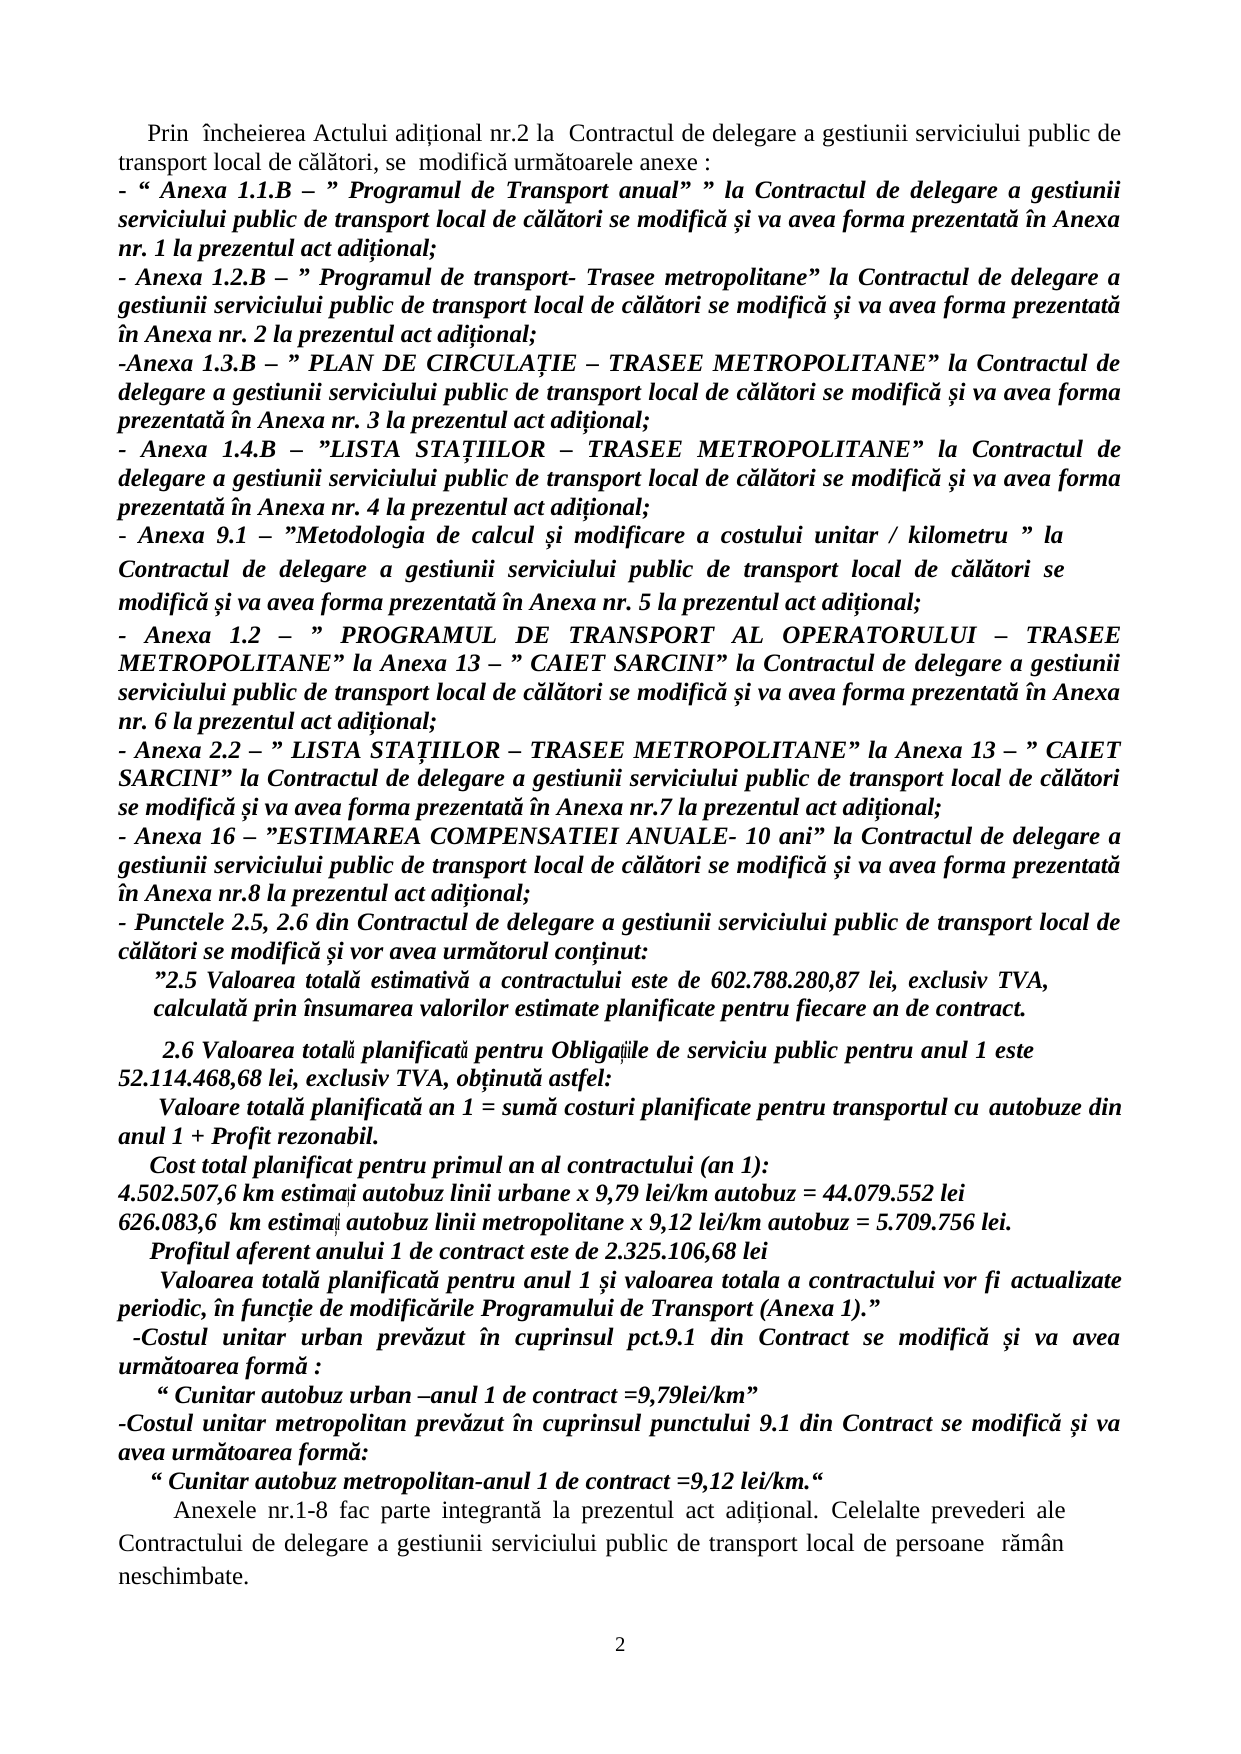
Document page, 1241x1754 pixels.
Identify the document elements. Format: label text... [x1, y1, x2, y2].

text 626.083,6 km estimați autobuz linii metropolitane x 9,12 lei/km autobuz = 5.709.756 lei. [118, 1207, 1122, 1236]
text - Anexa 1.2.B – ” Programul de transport- Trasee metropolitane” la Contractul de delegare a gestiunii serviciului public de transport local de călători se modifică și va avea forma prezentată în Anexa nr. 2 la prezentul act adițional; [118, 262, 1122, 348]
text -Costul unitar metropolitan prevăzut în cuprinsul punctului 9.1 din Contract se modifică și va avea următoarea formă: [118, 1408, 1122, 1466]
text -Costul unitar urban prevăzut în cuprinsul pct.9.1 din Contract se modifică și va avea următoarea formă : [118, 1322, 1122, 1380]
text - Anexa 1.4.B – ”LISTA STAȚIILOR – TRASEE METROPOLITANE” la Contractul de delegare a gestiunii serviciului public de transport local de călători se modifică și va avea forma prezentată în Anexa nr. 4 la prezentul act adițional; [118, 434, 1122, 521]
text Prin încheierea Actului adițional nr.2 la Contractul de delegare a gestiunii serviciului public de transport local de călători, se modifică următoarele anexe : [118, 118, 1122, 176]
text - Anexa 2.2 – ” LISTA STAȚIILOR – TRASEE METROPOLITANE” la Anexa 13 – ” CAIET SARCINI” la Contractul de delegare a gestiunii serviciului public de transport local de călători se modifică și va avea forma prezentată în Anexa nr.7 la prezentul act adițional; [118, 735, 1122, 821]
text Profitul aferent anului 1 de contract este de 2.325.106,68 lei [118, 1236, 1122, 1265]
text Cost total planificat pentru primul an al contractului (an 1): [118, 1150, 1122, 1178]
text 2.6 Valoarea totală planificată pentru Obligațiile de serviciu public pentru anul 1 este 52.114.468,68 lei, exclusiv TVA, obținută astfel: [118, 1035, 1035, 1092]
text 4.502.507,6 km estimați autobuz linii urbane x 9,79 lei/km autobuz = 44.079.552 lei [118, 1178, 1122, 1207]
list ”2.5 Valoarea totalǎ estimativă a contractului este de 602.788.280,87 lei, exclusiv TVA, calculată prin însumarea valorilor estimate planificate pentru fiecare an de contract. [153, 965, 1050, 1022]
text “ Cunitar autobuz metropolitan-anul 1 de contract =9,12 lei/km.“ [118, 1466, 1122, 1495]
text Valoare totală planificată an 1 = sumă costuri planificate pentru transportul cu autobuze din anul 1 + Profit rezonabil. [118, 1092, 1122, 1150]
text - Anexa 1.2 – ” PROGRAMUL DE TRANSPORT AL OPERATORULUI – TRASEE METROPOLITANE” la Anexa 13 – ” CAIET SARCINI” la Contractul de delegare a gestiunii serviciului public de transport local de călători se modifică și va avea forma prezentată în Anexa nr. 6 la prezentul act adițional; [118, 620, 1122, 735]
text -Anexa 1.3.B – ” PLAN DE CIRCULAȚIE – TRASEE METROPOLITANE” la Contractul de delegare a gestiunii serviciului public de transport local de călători se modifică și va avea forma prezentată în Anexa nr. 3 la prezentul act adițional; [118, 348, 1122, 434]
text - Punctele 2.5, 2.6 din Contractul de delegare a gestiunii serviciului public de transport local de călători se modifică și vor avea următorul conținut: [118, 907, 1122, 965]
text - Anexa 9.1 – ”Metodologia de calcul și modificare a costului unitar / kilometru ” la Contractul de delegare a gestiunii serviciului public de transport local de călători se modifică și va avea forma prezentată în Anexa nr. 5 la prezentul act adițional; [118, 521, 1066, 615]
text “ Cunitar autobuz urban –anul 1 de contract =9,79lei/km” [118, 1380, 1122, 1408]
text - Anexa 16 – ”ESTIMAREA COMPENSATIEI ANUALE- 10 ani” la Contractul de delegare a gestiunii serviciului public de transport local de călători se modifică și va avea forma prezentată în Anexa nr.8 la prezentul act adițional; [118, 821, 1122, 907]
text - “ Anexa 1.1.B – ” Programul de Transport anual” ” la Contractul de delegare a gestiunii serviciului public de transport local de călători se modifică și va avea forma prezentată în Anexa nr. 1 la prezentul act adițional; [118, 176, 1122, 262]
text Anexele nr.1-8 fac parte integrantă la prezentul act adițional. Celelalte prevederi ale Contractului de delegare a gestiunii serviciului public de transport local de persoane rămân neschimbate. [118, 1495, 1066, 1589]
text Valoarea totală planificată pentru anul 1 și valoarea totala a contractului vor fi actualizate periodic, în funcție de modificările Programului de Transport (Anexa 1).” [118, 1265, 1122, 1322]
